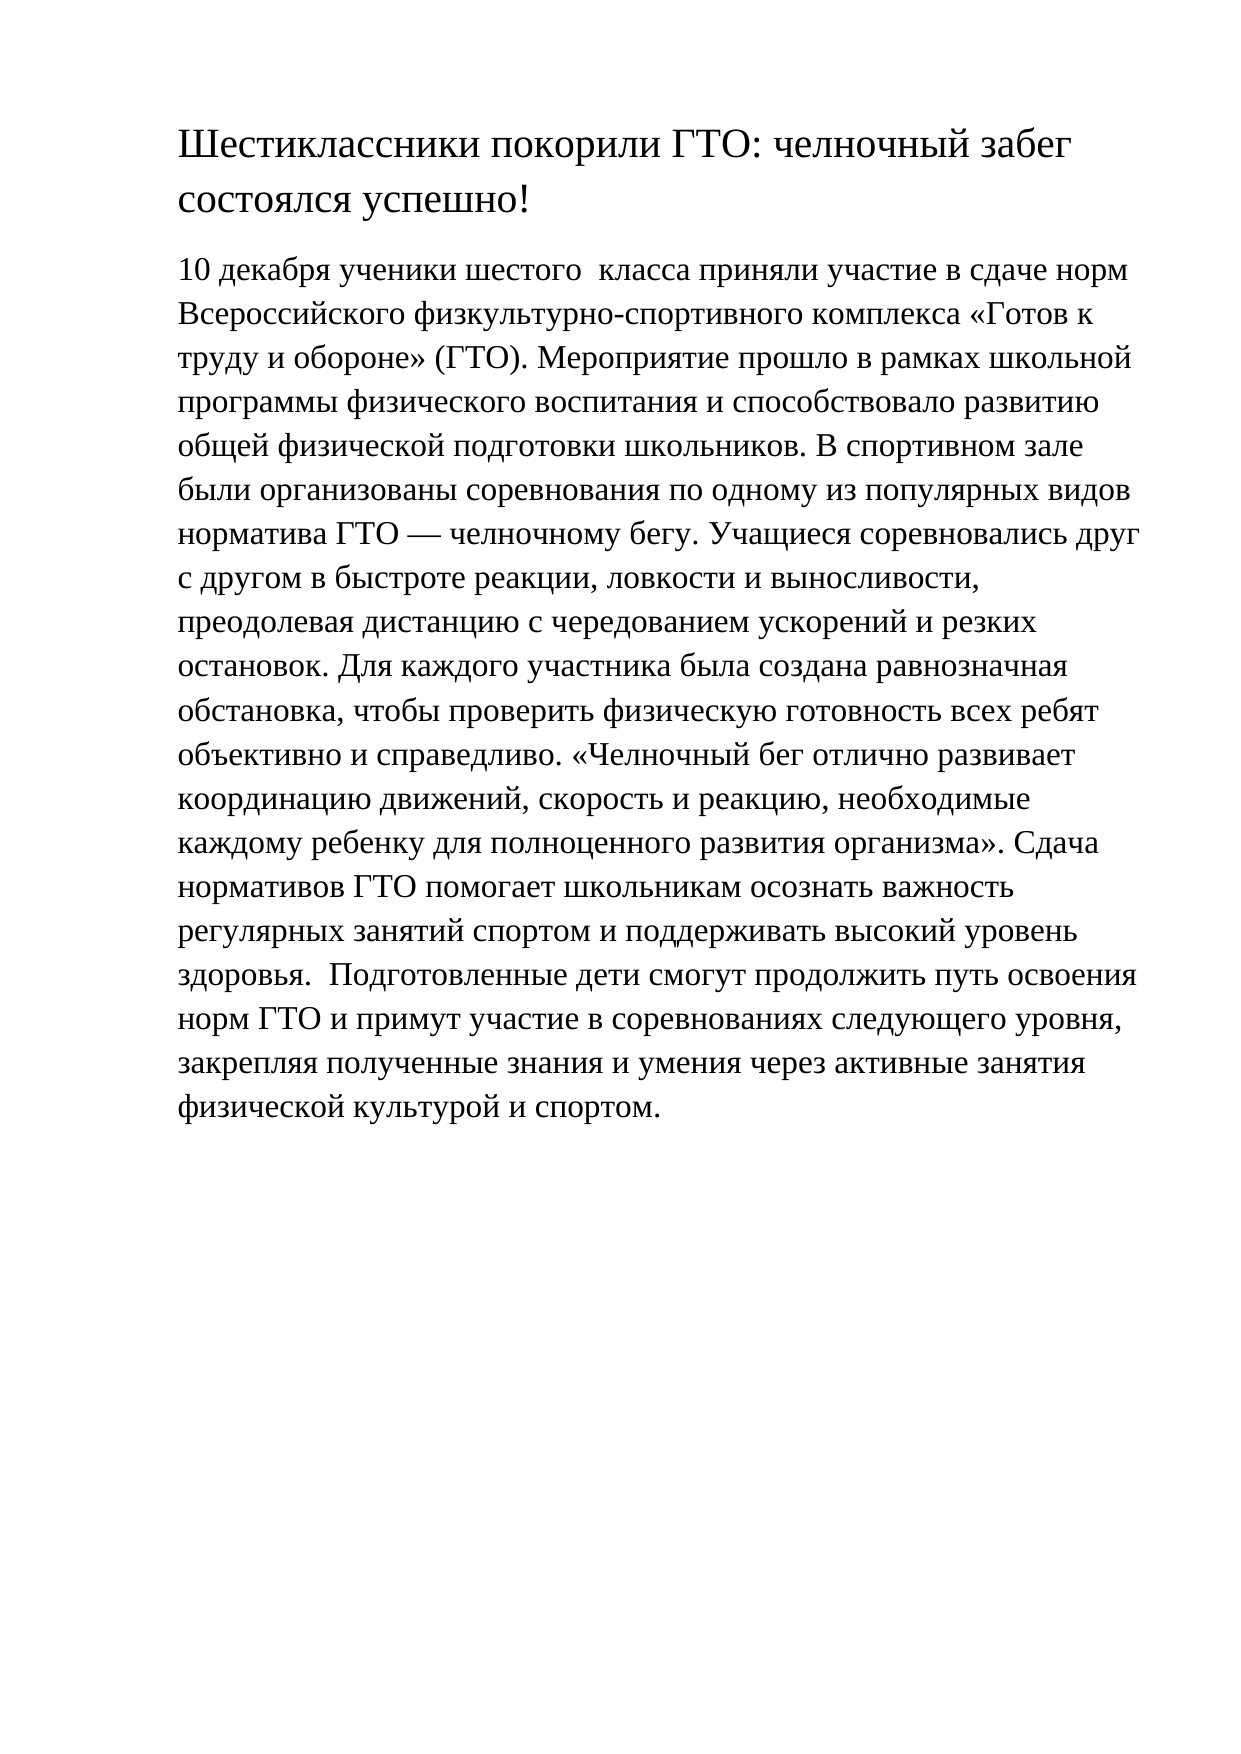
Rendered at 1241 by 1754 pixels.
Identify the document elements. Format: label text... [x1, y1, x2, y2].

text Шестиклассники покорили ГТО: челночный забег состоялся успешно! [177, 118, 1152, 221]
text 10 декабря ученики шестого класса приняли участие в сдаче норм Всероссийского физкультурно-спортивного комплекса «Готов к труду и обороне» (ГТО). Мероприятие прошло в рамках школьной программы физического воспитания и способствовало развитию общей физической подготовки школьников. В спортивном зале были организованы соревнования по одному из популярных видов норматива ГТО — челночному бегу. Учащиеся соревновались друг с другом в быстроте реакции, ловкости и выносливости, преодолевая дистанцию с чередованием ускорений и резких остановок. Для каждого участника была создана равнозначная обстановка, чтобы проверить физическую готовность всех ребят объективно и справедливо. «Челночный бег отлично развивает координацию движений, скорость и реакцию, необходимые каждому ребенку для полноценного развития организма». Сдача нормативов ГТО помогает школьникам осознать важность регулярных занятий спортом и поддерживать высокий уровень здоровья. Подготовленные дети смогут продолжить путь освоения норм ГТО и примут участие в соревнованиях следующего уровня, закрепляя полученные знания и умения через активные занятия физической культурой и спортом. [177, 249, 1152, 1125]
